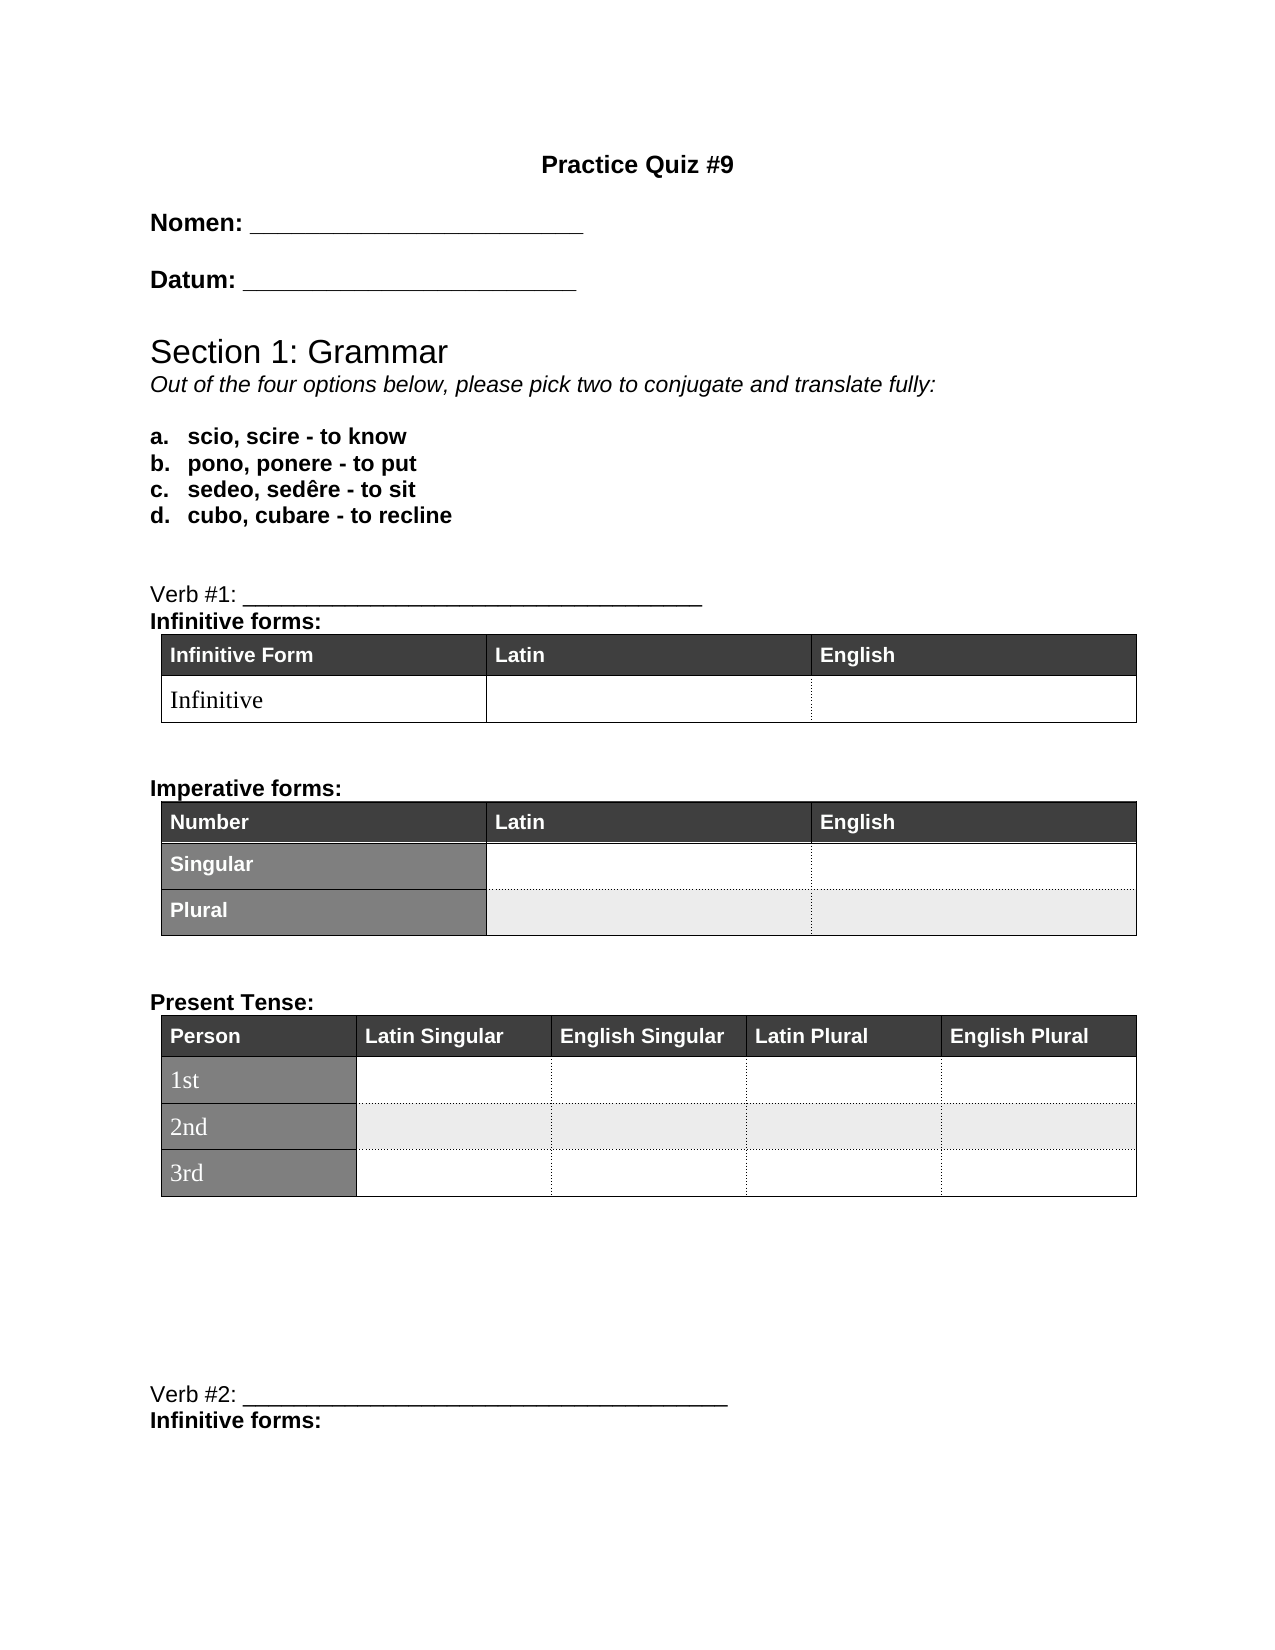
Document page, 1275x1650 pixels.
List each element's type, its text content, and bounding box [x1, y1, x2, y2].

table_cell [942, 1103, 1136, 1149]
table_header English [812, 635, 1136, 675]
text Verb #1: ____________________________________ [150, 581, 1125, 608]
table_cell [357, 1149, 552, 1196]
text Datum: ________________________ [150, 265, 1125, 294]
list sedeo, sedêre - to sit [150, 476, 1125, 502]
table_cell [812, 889, 1136, 935]
table_cell [357, 1103, 552, 1149]
table_header Number [162, 803, 486, 842]
text Nomen: ________________________ [150, 207, 1125, 236]
table_cell 2nd [162, 1104, 356, 1149]
table_cell [357, 1057, 552, 1103]
table_header English [812, 803, 1136, 842]
text Imperative forms: [150, 775, 1125, 801]
text Infinitive forms: [150, 608, 1125, 634]
table_cell [552, 1149, 747, 1196]
table_header English Singular [552, 1016, 746, 1056]
table_header Person [162, 1016, 356, 1056]
table_cell [812, 676, 1136, 722]
table_cell [747, 1057, 942, 1103]
table_cell Infinitive [162, 676, 486, 722]
list pono, ponere - to put [150, 450, 1125, 476]
table_header Latin Plural [747, 1016, 941, 1056]
table_header Latin [487, 803, 811, 842]
text Present Tense: [150, 989, 1125, 1015]
table_cell [552, 1057, 747, 1103]
table_cell [942, 1149, 1136, 1196]
text Verb #2: ______________________________________ [150, 1381, 1125, 1407]
table_cell 1st [162, 1057, 356, 1103]
table_cell Plural [162, 890, 486, 935]
table_cell [552, 1103, 747, 1149]
text Infinitive forms: [150, 1407, 1125, 1433]
table_cell Singular [162, 844, 486, 889]
table_cell [812, 844, 1136, 889]
table_header Infinitive Form [162, 635, 486, 675]
text Practice Quiz #9 [150, 150, 1125, 179]
table_cell [487, 889, 812, 935]
list cubo, cubare - to recline [150, 502, 1125, 529]
text Section 1: Grammar [150, 332, 1125, 371]
table_cell [747, 1103, 942, 1149]
table_header Latin [487, 635, 811, 675]
table_cell 3rd [162, 1150, 356, 1196]
table_cell [747, 1149, 942, 1196]
table_header English Plural [942, 1016, 1136, 1056]
table_cell [487, 844, 812, 889]
table_cell [487, 676, 812, 722]
table_header Latin Singular [357, 1016, 551, 1056]
table_cell [942, 1057, 1136, 1103]
list scio, scire - to know [150, 423, 1125, 450]
text Out of the four options below, please pick two to conjugate and translate fully: [150, 371, 1125, 397]
